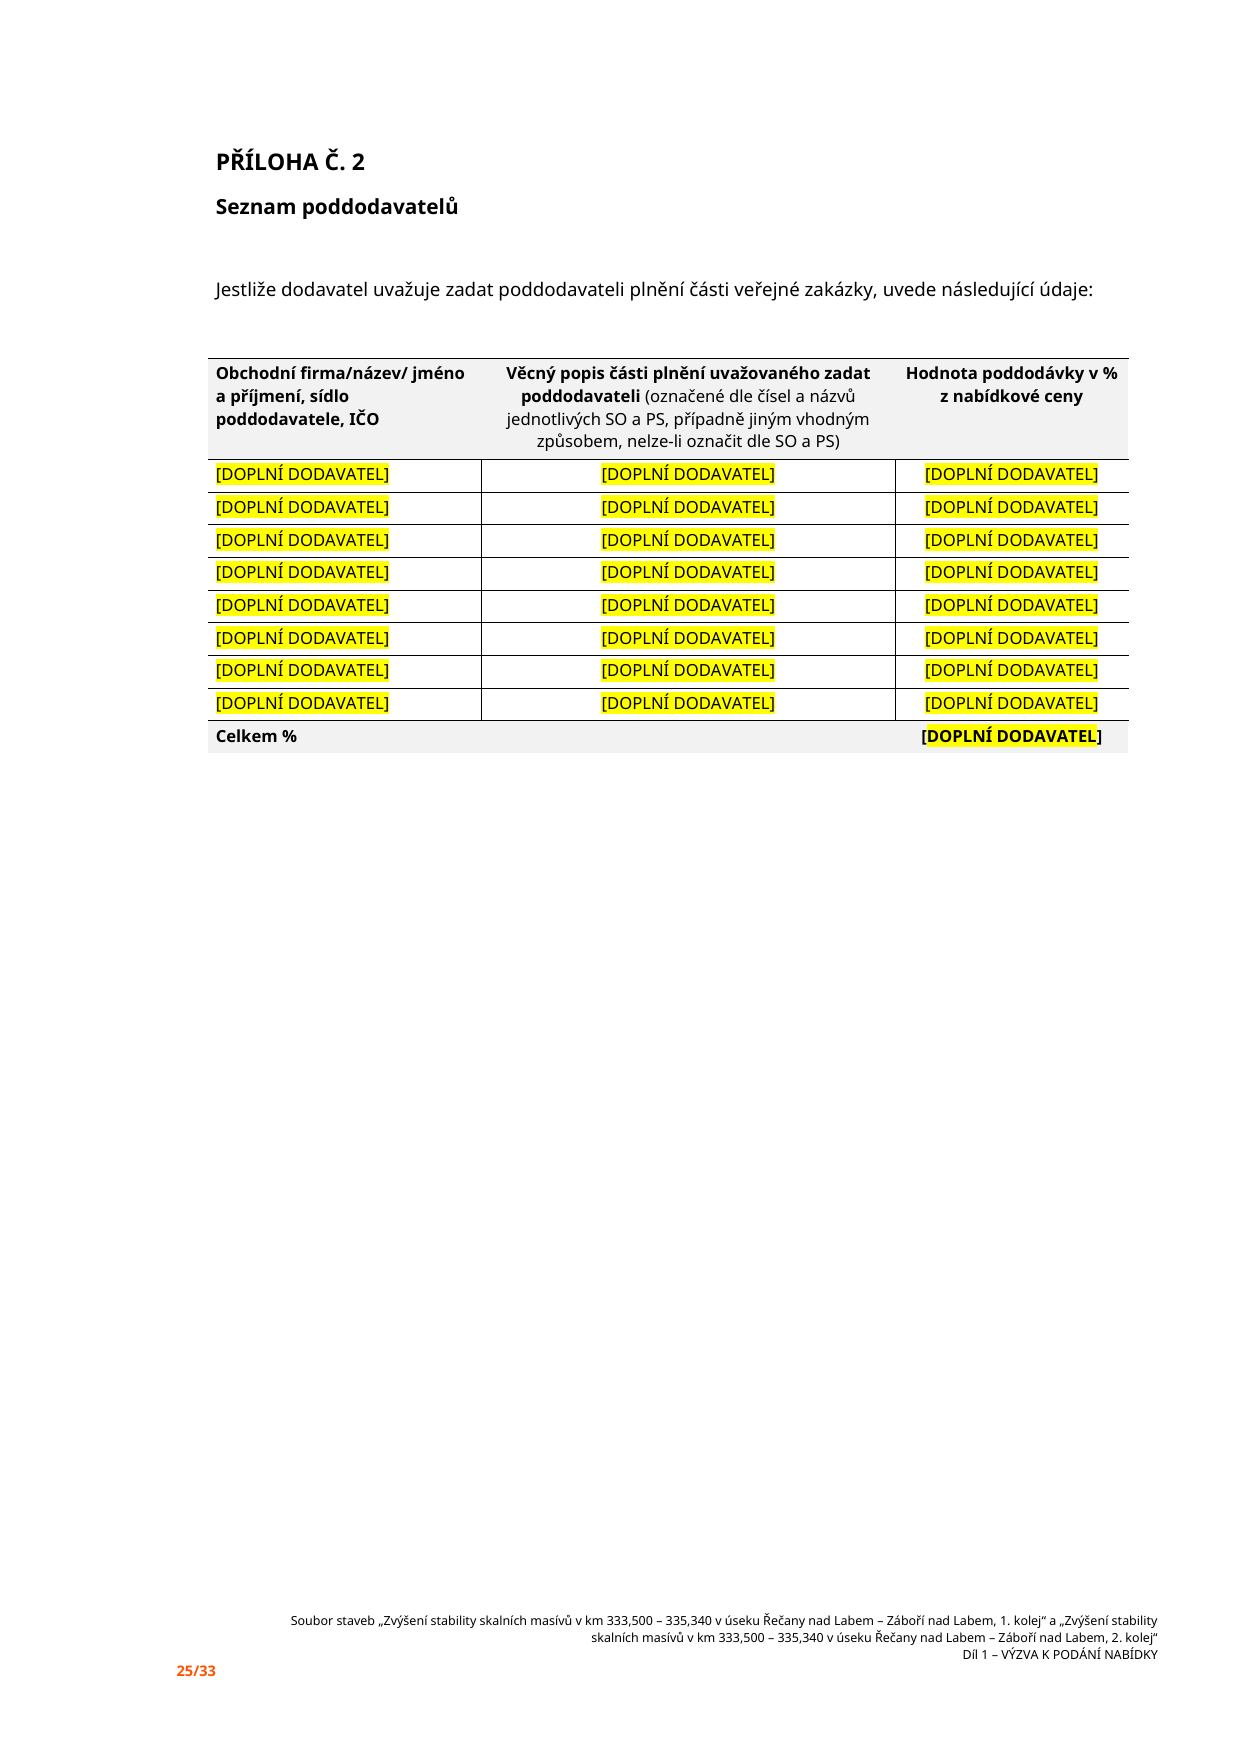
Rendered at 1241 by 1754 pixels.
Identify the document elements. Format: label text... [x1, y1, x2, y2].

table_cell [DOPLNÍ DODAVATEL] [896, 591, 1128, 622]
table_cell [DOPLNÍ DODAVATEL] [482, 525, 895, 557]
table_cell [DOPLNÍ DODAVATEL] [208, 460, 481, 491]
table_cell [DOPLNÍ DODAVATEL] [482, 460, 895, 491]
table_cell [DOPLNÍ DODAVATEL] [208, 656, 481, 688]
table_cell [DOPLNÍ DODAVATEL] [208, 558, 481, 589]
table_cell [DOPLNÍ DODAVATEL] [896, 493, 1128, 524]
table_cell [DOPLNÍ DODAVATEL] [896, 525, 1128, 557]
table_header Věcný popis části plnění uvažovaného zadat poddodavateli (označené dle čísel a názvů jednotlivých SO a PS, případně jiným vhodným způsobem, nelze-li označit dle SO a PS) [481, 359, 895, 459]
table_cell [DOPLNÍ DODAVATEL] [482, 591, 895, 622]
text Seznam poddodavatelů [216, 192, 1122, 221]
table_cell [DOPLNÍ DODAVATEL] [208, 591, 481, 622]
table_cell [DOPLNÍ DODAVATEL] [208, 493, 481, 524]
table_header Hodnota poddodávky v % z nabídkové ceny [895, 359, 1128, 459]
table_cell [DOPLNÍ DODAVATEL] [896, 689, 1128, 720]
table_cell [DOPLNÍ DODAVATEL] [482, 623, 895, 655]
table_cell Celkem % [208, 721, 481, 753]
table_cell [DOPLNÍ DODAVATEL] [896, 558, 1128, 589]
table_cell [DOPLNÍ DODAVATEL] [482, 656, 895, 688]
table_cell [DOPLNÍ DODAVATEL] [482, 493, 895, 524]
table_cell [DOPLNÍ DODAVATEL] [208, 623, 481, 655]
table_cell [DOPLNÍ DODAVATEL] [895, 721, 1128, 753]
table_cell [481, 721, 895, 753]
text Jestliže dodavatel uvažuje zadat poddodavateli plnění části veřejné zakázky, uvede následující údaje: [216, 277, 1122, 302]
table_header Obchodní firma/název/ jméno a příjmení, sídlo poddodavatele, IČO [208, 359, 481, 459]
table_cell [DOPLNÍ DODAVATEL] [482, 558, 895, 589]
table_cell [DOPLNÍ DODAVATEL] [208, 525, 481, 557]
table_cell [DOPLNÍ DODAVATEL] [896, 623, 1128, 655]
table_cell [DOPLNÍ DODAVATEL] [482, 689, 895, 720]
table_cell [DOPLNÍ DODAVATEL] [896, 460, 1128, 491]
text Příloha č. 2 [216, 146, 1122, 177]
table_cell [DOPLNÍ DODAVATEL] [208, 689, 481, 720]
table_cell [DOPLNÍ DODAVATEL] [896, 656, 1128, 688]
